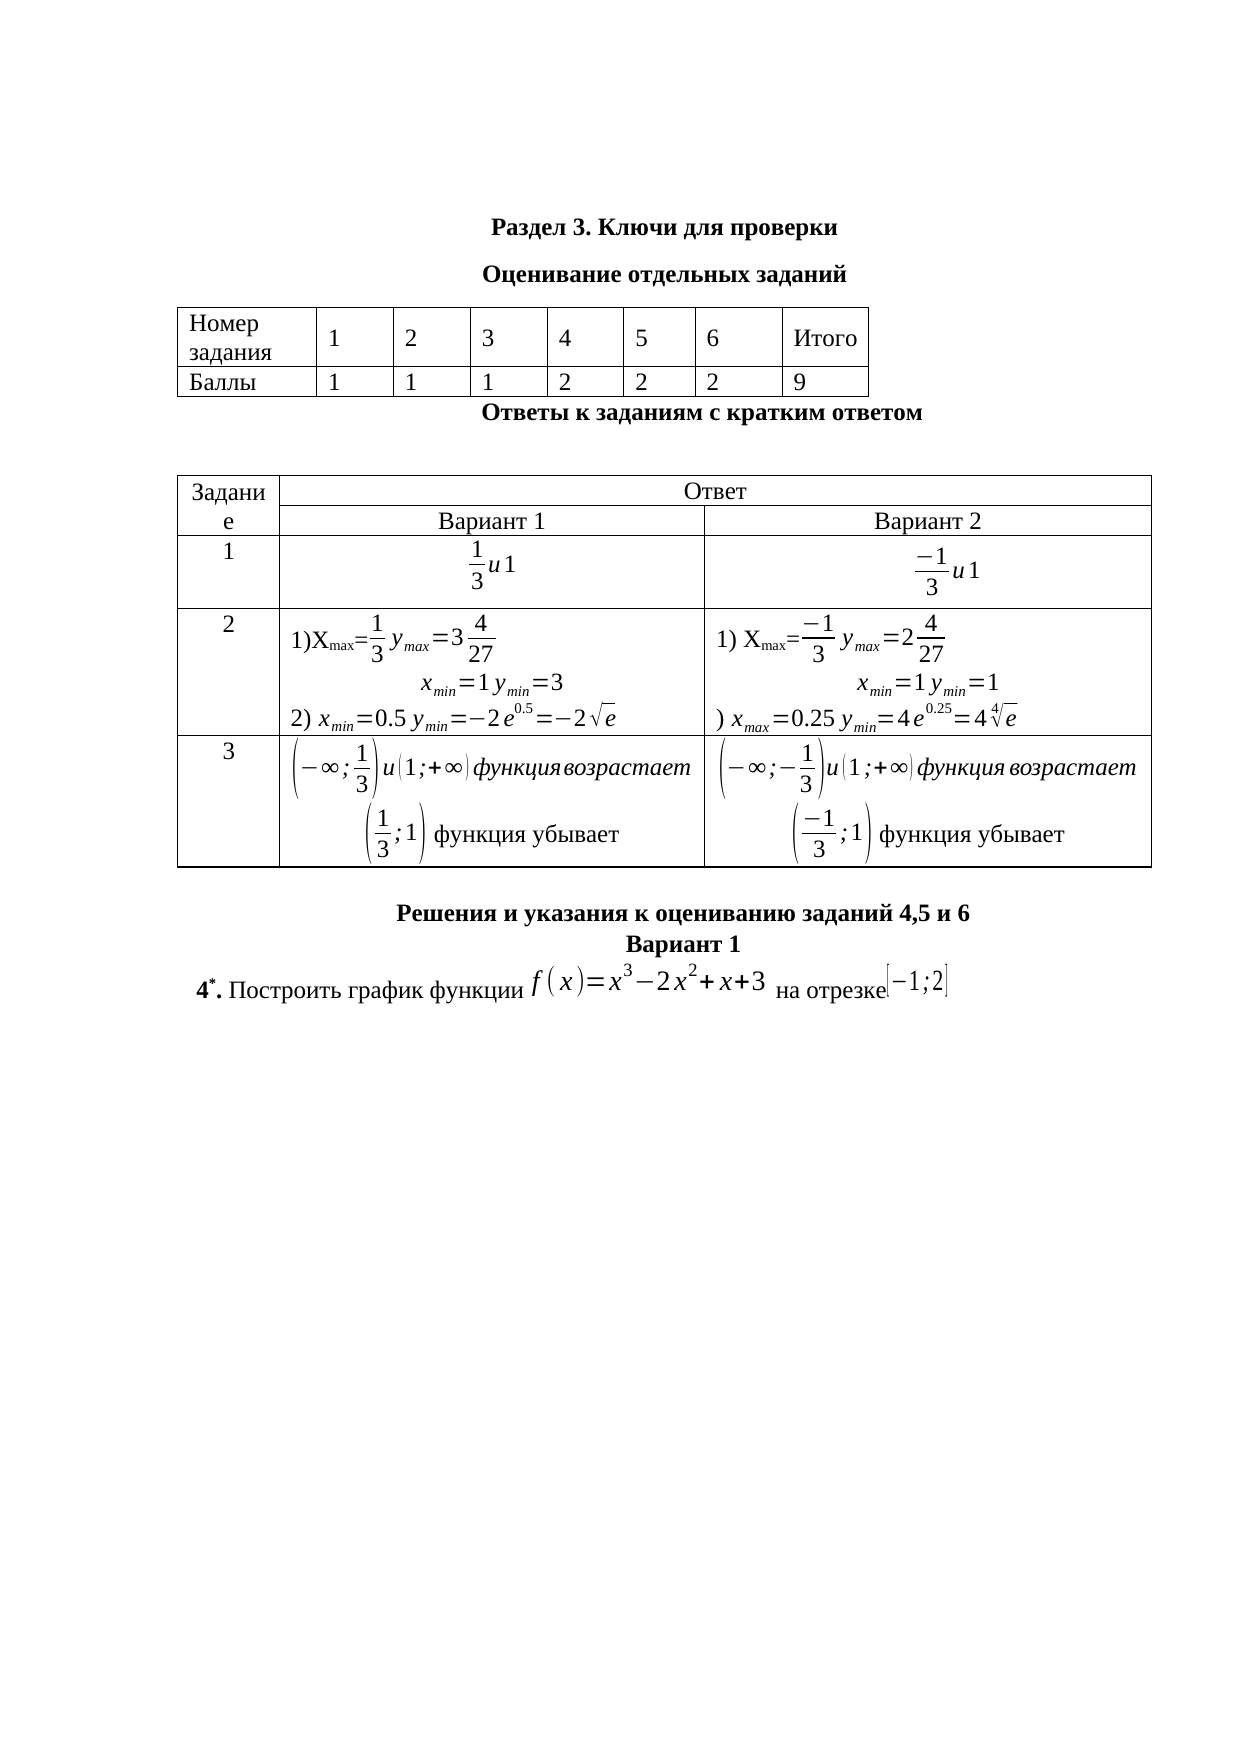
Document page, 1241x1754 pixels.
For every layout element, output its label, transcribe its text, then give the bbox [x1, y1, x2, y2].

table_header Итого [783, 308, 868, 366]
table_cell 1) Хmax= ) [705, 609, 1151, 735]
text 4*. Построить график функции на отрезке [196, 961, 1152, 1003]
table_cell 1)Хmax= 2) [280, 609, 704, 735]
table_cell 1 [394, 367, 470, 396]
table_cell [280, 536, 704, 608]
table_cell 3 [178, 736, 279, 866]
table_cell 2 [624, 367, 695, 396]
table_cell 2 [696, 367, 782, 396]
text Решения и указания к оцениванию заданий 4,5 и 6 [215, 898, 1152, 927]
text Раздел 3. Ключи для проверки [177, 212, 1152, 241]
table_cell 2 [548, 367, 623, 396]
table_header Номер задания [178, 308, 316, 366]
table_header Ответ [280, 476, 1151, 505]
table_cell 9 [783, 367, 868, 396]
table_header 5 [624, 308, 695, 366]
table_header 1 [317, 308, 393, 366]
table_header 4 [548, 308, 623, 366]
table_cell 1 [471, 367, 547, 396]
table_header 3 [471, 308, 547, 366]
table_cell [705, 536, 1151, 608]
table_cell 1 [178, 536, 279, 608]
table_cell Вариант 2 [705, 506, 1151, 535]
table_cell функция убывает [280, 736, 704, 866]
table_header 6 [696, 308, 782, 366]
text Вариант 1 [215, 929, 1152, 958]
text Ответы к заданиям с кратким ответом [252, 397, 1152, 425]
table_cell Баллы [178, 367, 316, 396]
table_cell 1 [317, 367, 393, 396]
table_header 2 [394, 308, 470, 366]
table_cell функция убывает [705, 736, 1151, 866]
table_cell Вариант 1 [280, 506, 704, 535]
table_header Задание [178, 476, 279, 535]
text Оценивание отдельных заданий [177, 259, 1152, 288]
table_cell 2 [178, 609, 279, 735]
